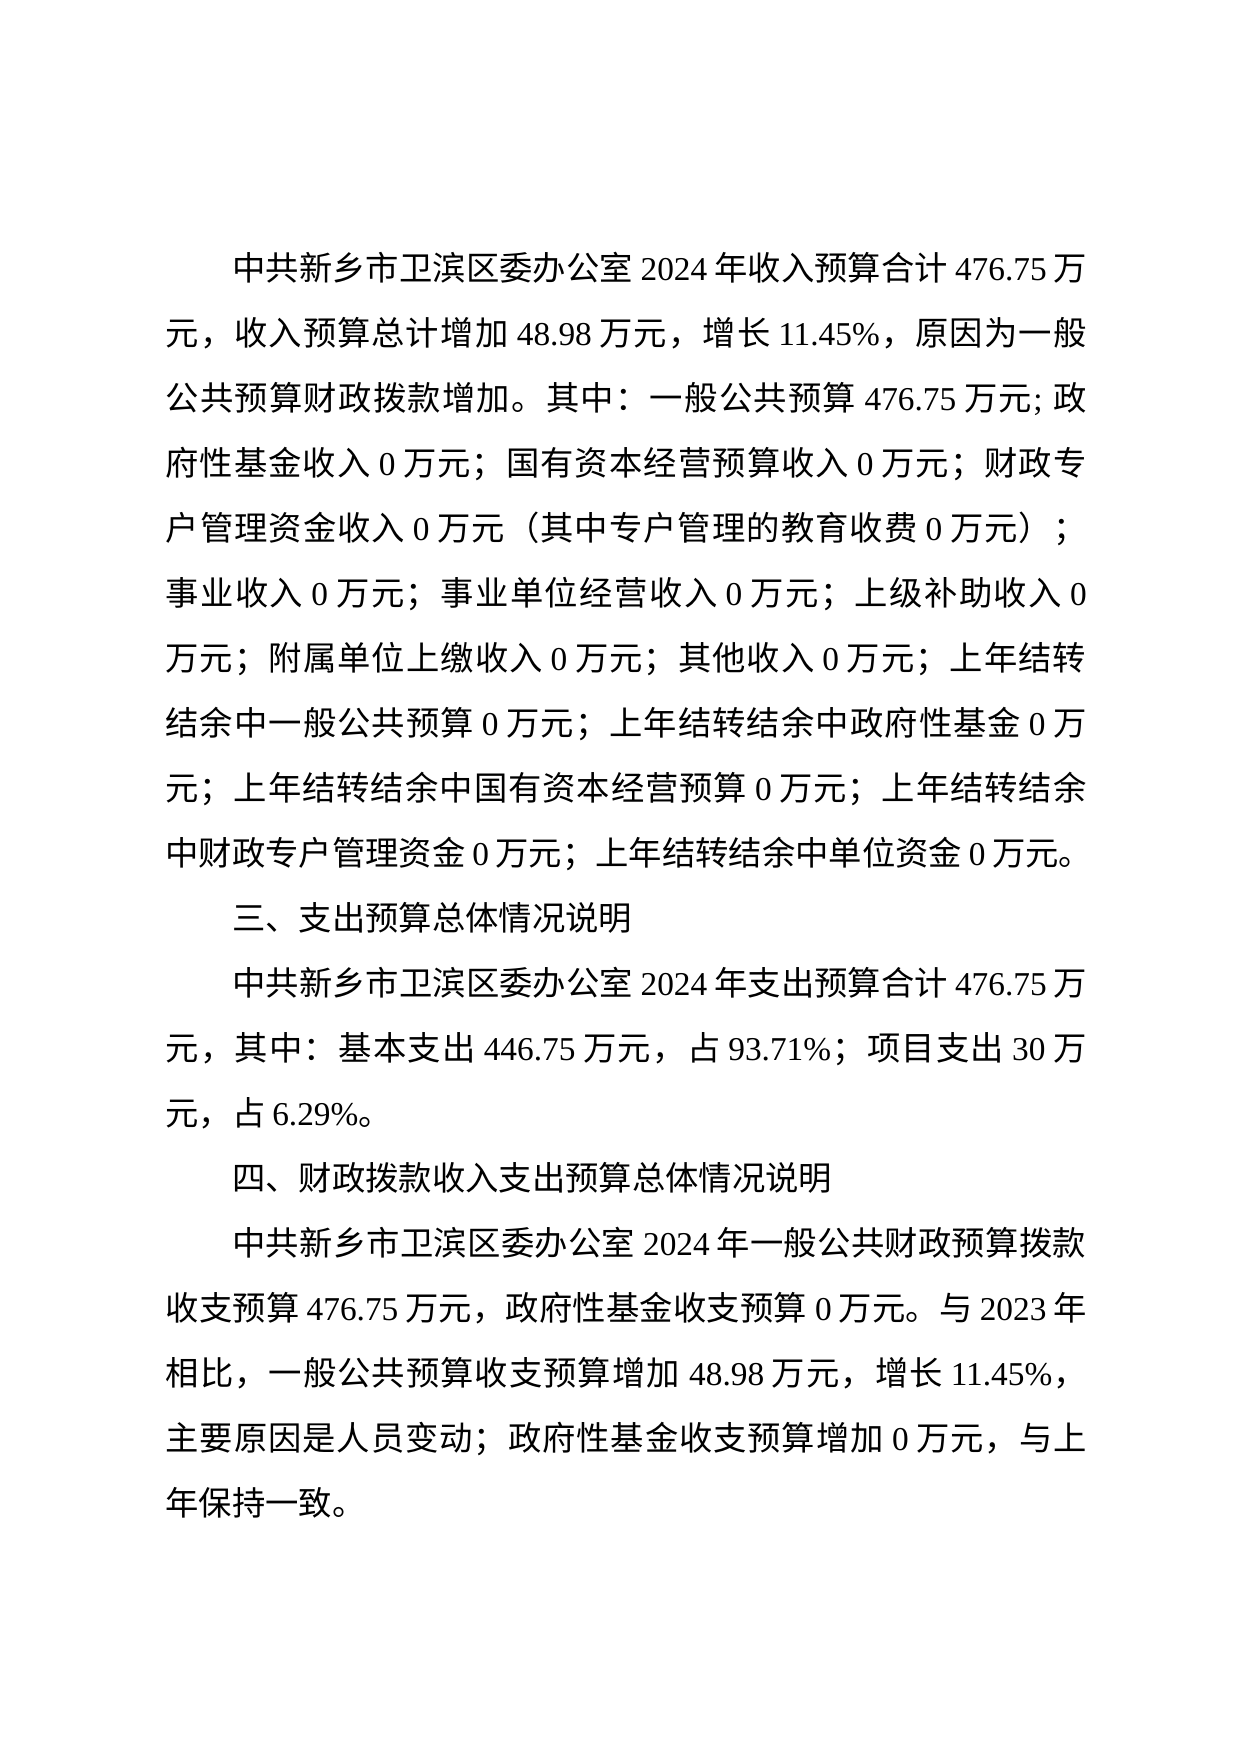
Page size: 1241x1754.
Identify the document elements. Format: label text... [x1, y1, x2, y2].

text 中共新乡市卫滨区委办公室2024年一般公共财政预算拨款收支预算476.75万元，政府性基金收支预算0万元。与2023年相比，一般公共预算收支预算增加48.98万元，增长11.45%，主要原因是人员变动；政府性基金收支预算增加0万元，与上年保持一致。 [165, 1208, 1087, 1533]
text 中共新乡市卫滨区委办公室2024年支出预算合计476.75万元，其中：基本支出446.75万元，占93.71%；项目支出30万元，占6.29%。 [165, 948, 1087, 1143]
text 三、支出预算总体情况说明 [165, 883, 1087, 948]
text 四、财政拨款收入支出预算总体情况说明 [165, 1143, 1087, 1208]
text 中共新乡市卫滨区委办公室2024年收入预算合计476.75万元，收入预算总计增加48.98万元，增长11.45%，原因为一般公共预算财政拨款增加。其中：一般公共预算476.75万元; 政府性基金收入0万元；国有资本经营预算收入0万元；财政专户管理资金收入0万元（其中专户管理的教育收费0万元）；事业收入0万元；事业单位经营收入0万元；上级补助收入0万元；附属单位上缴收入0万元；其他收入0万元；上年结转结余中一般公共预算0万元；上年结转结余中政府性基金0万元；上年结转结余中国有资本经营预算0万元；上年结转结余中财政专户管理资金0万元；上年结转结余中单位资金0万元。 [165, 233, 1087, 883]
